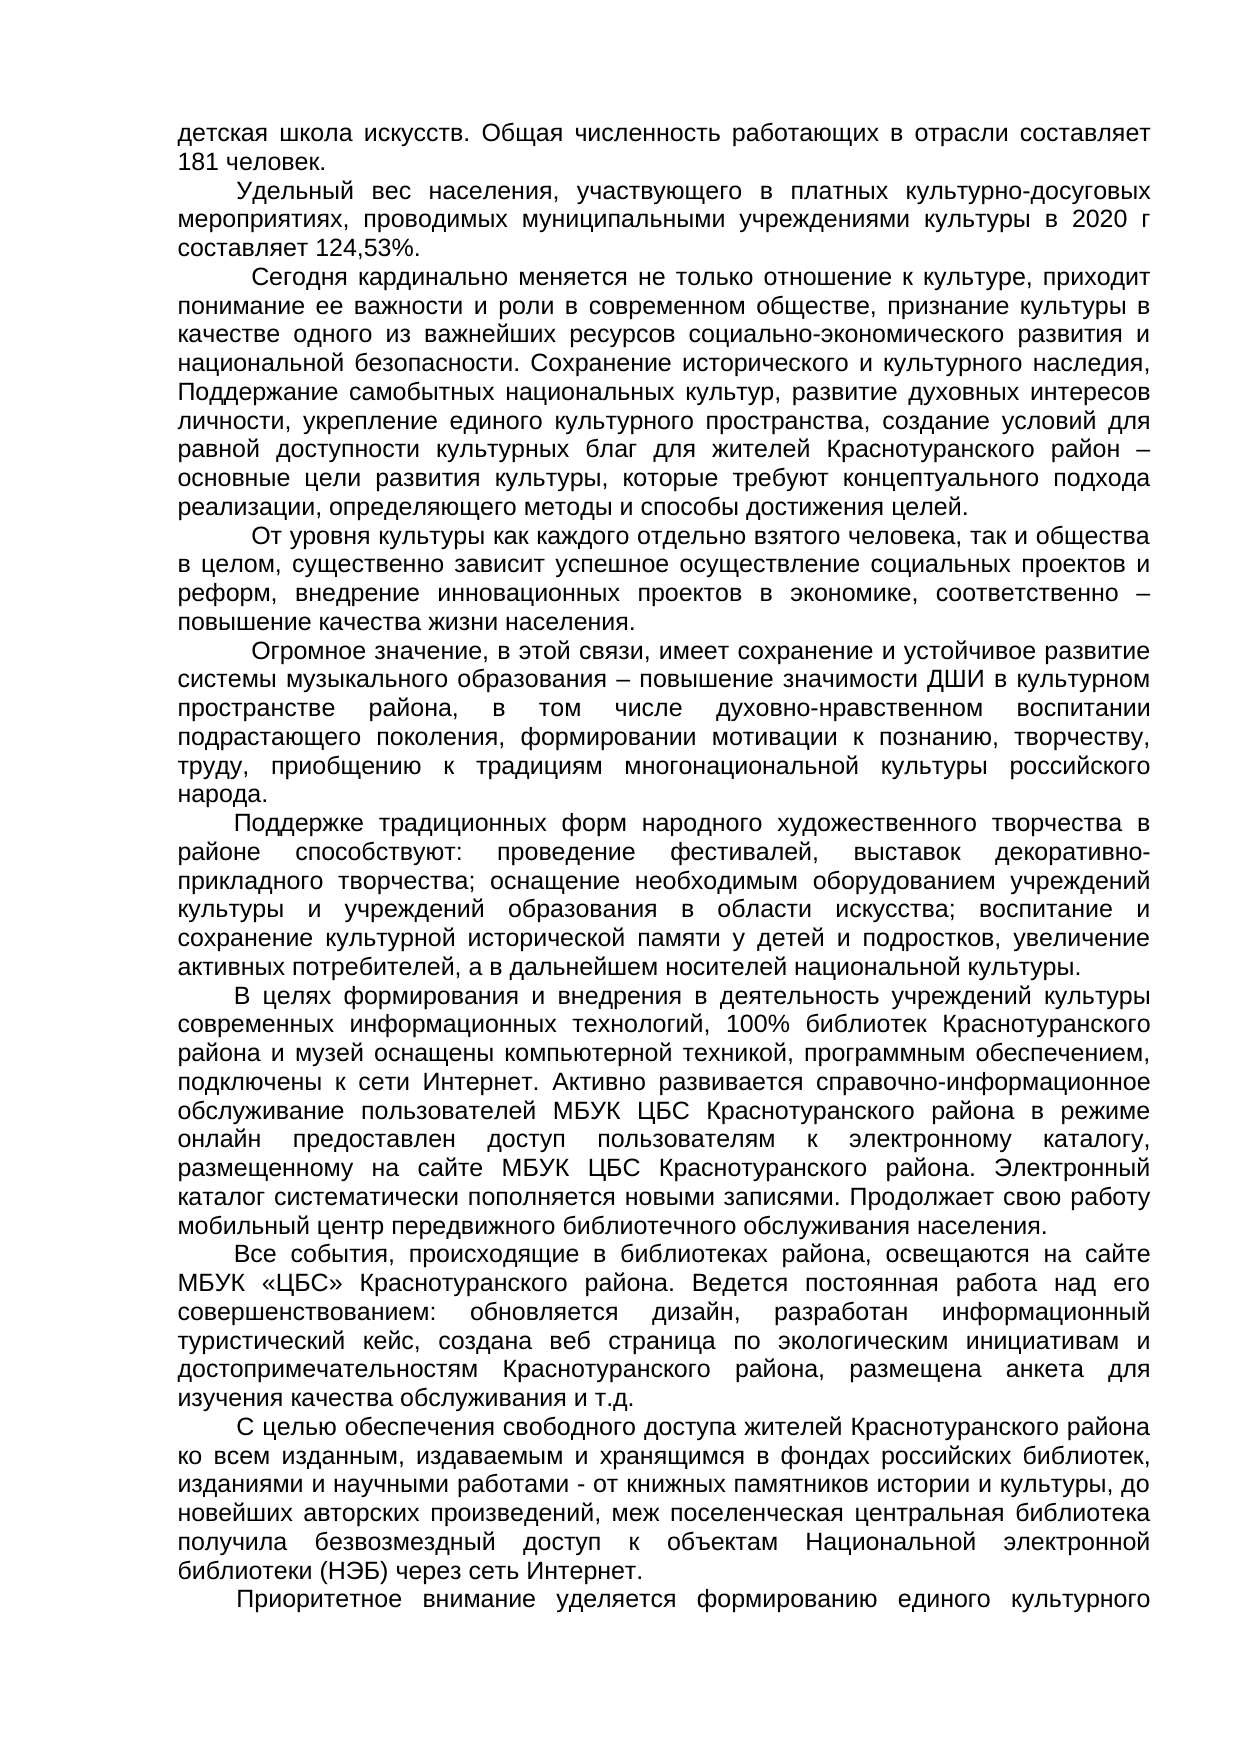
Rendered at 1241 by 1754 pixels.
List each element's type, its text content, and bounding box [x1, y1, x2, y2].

text Поддержке традиционных форм народного художественного творчества в районе способствуют: проведение фестивалей, выставок декоративно-прикладного творчества; оснащение необходимым оборудованием учреждений культуры и учреждений образования в области искусства; воспитание и сохранение культурной исторической памяти у детей и подростков, увеличение активных потребителей, а в дальнейшем носителей национальной культуры. [177, 808, 1152, 981]
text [177, 118, 1152, 176]
text В целях формирования и внедрения в деятельность учреждений культуры современных информационных технологий, 100% библиотек Краснотуранского района и музей оснащены компьютерной техникой, программным обеспечением, подключены к сети Интернет. Активно развивается справочно-информационное обслуживание пользователей МБУК ЦБС Краснотуранского района в режиме онлайн предоставлен доступ пользователям к электронному каталогу, размещенному на сайте МБУК ЦБС Краснотуранского района. Электронный каталог систематически пополняется новыми записями. Продолжает свою работу мобильный центр передвижного библиотечного обслуживания населения. [177, 981, 1152, 1239]
text Все события, происходящие в библиотеках района, освещаются на сайте МБУК «ЦБС» Краснотуранского района. Ведется постоянная работа над его совершенствованием: обновляется дизайн, разработан информационный туристический кейс, создана веб страница по экологическим инициативам и достопримечательностям Краснотуранского района, размещена анкета для изучения качества обслуживания и т.д. [177, 1239, 1152, 1412]
text С целью обеспечения свободного доступа жителей Краснотуранского района ко всем изданным, издаваемым и хранящимся в фондах российских библиотек, изданиями и научными работами - от книжных памятников истории и культуры, до новейших авторских произведений, меж поселенческая центральная библиотека получила безвозмездный доступ к объектам Национальной электронной библиотеки (НЭБ) через сеть Интернет. [177, 1412, 1152, 1584]
text Огромное значение, в этой связи, имеет сохранение и устойчивое развитие системы музыкального образования – повышение значимости ДШИ в культурном пространстве района, в том числе духовно-нравственном воспитании подрастающего поколения, формировании мотивации к познанию, творчеству, труду, приобщению к традициям многонациональной культуры российского народа. [177, 636, 1152, 808]
text Удельный вес населения, участвующего в платных культурно-досуговых мероприятиях, проводимых муниципальными учреждениями культуры в 2020 г составляет 124,53%. [177, 176, 1152, 262]
text От уровня культуры как каждого отдельно взятого человека, так и общества в целом, существенно зависит успешное осуществление социальных проектов и реформ, внедрение инновационных проектов в экономике, соответственно – повышение качества жизни населения. [177, 521, 1152, 636]
text Сегодня кардинально меняется не только отношение к культуре, приходит понимание ее важности и роли в современном обществе, признание культуры в качестве одного из важнейших ресурсов социально-экономического развития и национальной безопасности. Сохранение исторического и культурного наследия, Поддержание самобытных национальных культур, развитие духовных интересов личности, укрепление единого культурного пространства, создание условий для равной доступности культурных благ для жителей Краснотуранского район – основные цели развития культуры, которые требуют концептуального подхода реализации, определяющего методы и способы достижения целей. [177, 262, 1152, 521]
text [177, 1584, 1152, 1613]
